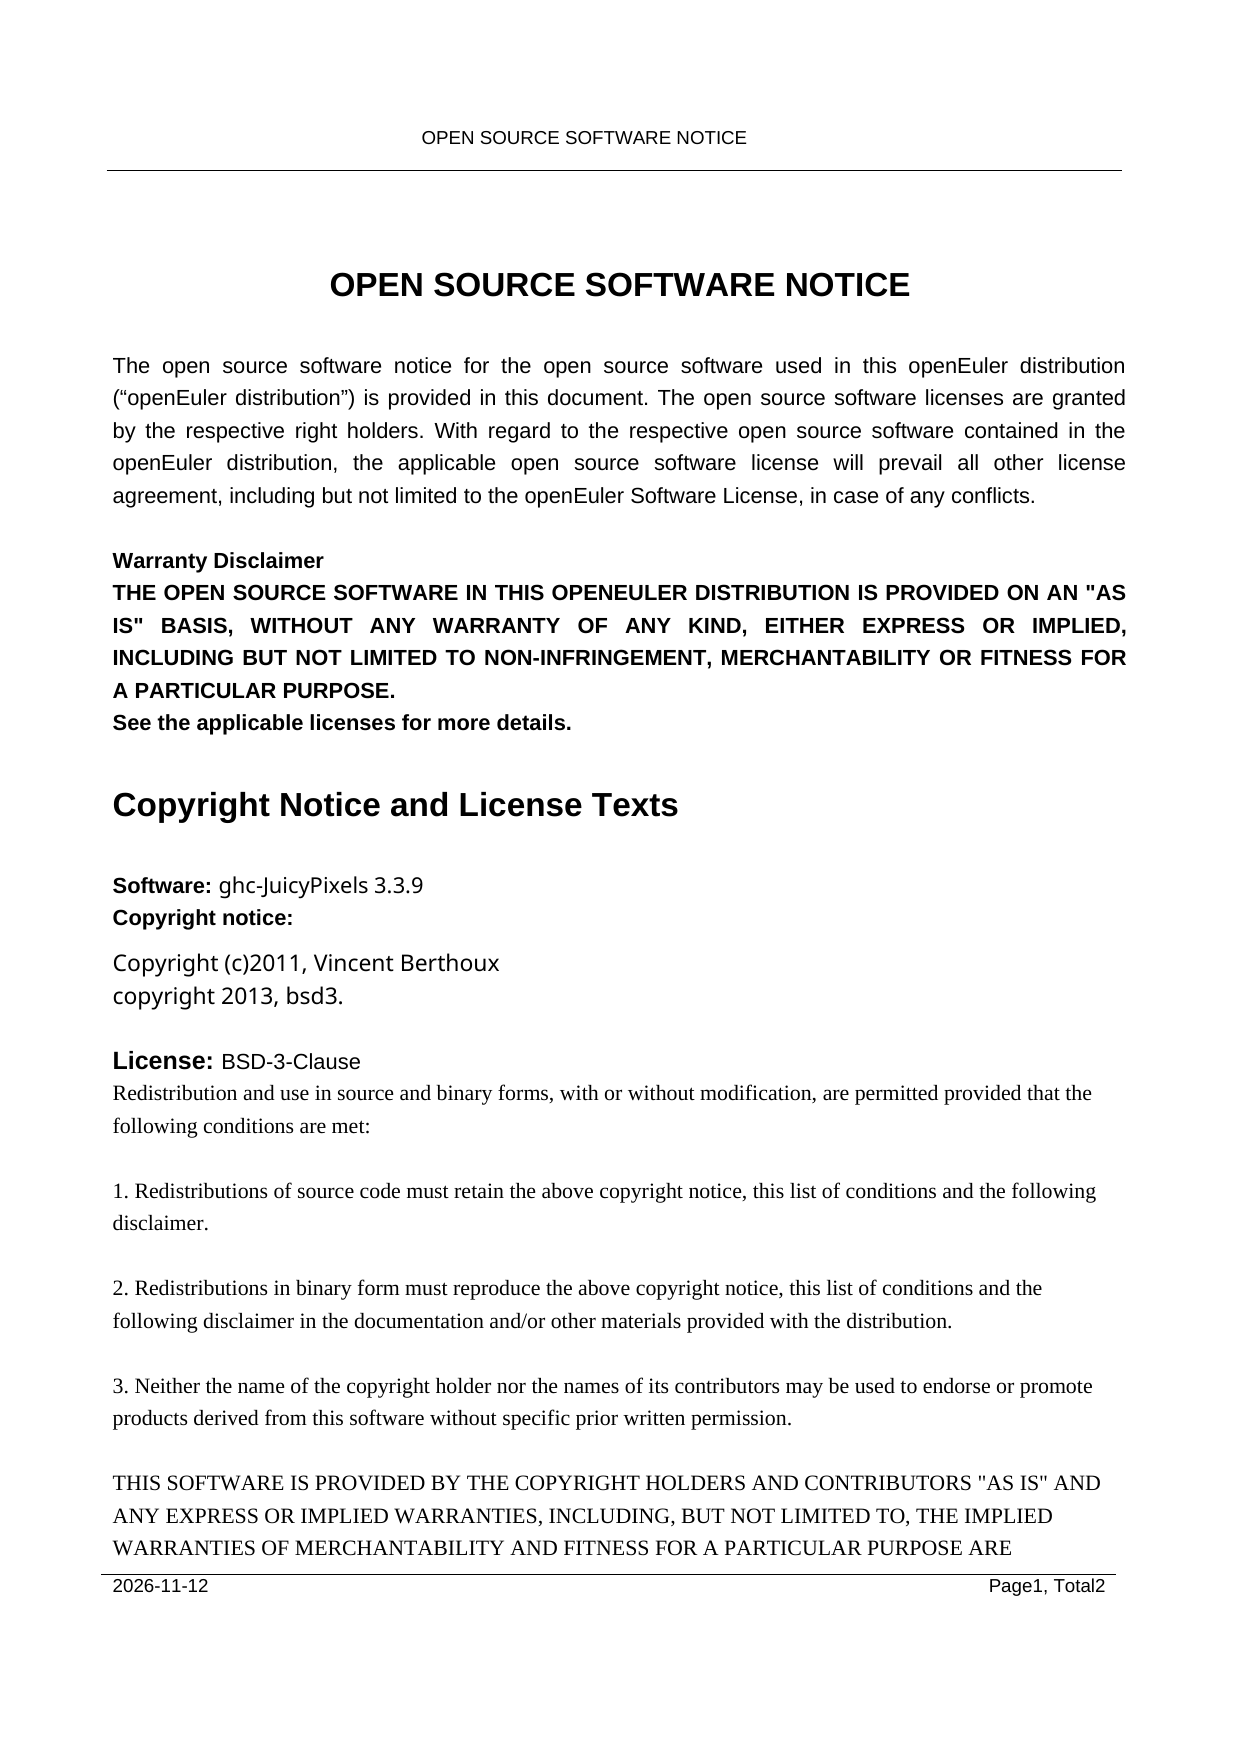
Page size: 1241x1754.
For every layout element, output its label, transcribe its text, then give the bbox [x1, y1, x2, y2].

text The open source software notice for the open source software used in this openEuler distribution (“openEuler distribution”) is provided in this document. The open source software licenses are granted by the respective right holders. With regard to the respective open source software contained in the openEuler distribution, the applicable open source software license will prevail all other license agreement, including but not limited to the openEuler Software License, in case of any conflicts. [112, 349, 1128, 511]
text OPEN SOURCE SOFTWARE NOTICE [112, 251, 1128, 316]
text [112, 1077, 1128, 1564]
text Copyright Notice and License Texts [112, 771, 1128, 836]
text Warranty Disclaimer [112, 544, 1128, 576]
text Copyright (c)2011, Vincent Berthoux copyright 2013, bsd3. [112, 947, 1128, 1044]
text License: BSD-3-Clause [112, 1044, 1128, 1077]
title Software: ghc-JuicyPixels 3.3.9 [112, 869, 1128, 901]
text Copyright notice: [112, 901, 1128, 934]
text THE OPEN SOURCE SOFTWARE IN THIS OPENEULER DISTRIBUTION IS PROVIDED ON AN "AS IS" BASIS, WITHOUT ANY WARRANTY OF ANY KIND, EITHER EXPRESS OR IMPLIED, INCLUDING BUT NOT LIMITED TO NON-INFRINGEMENT, MERCHANTABILITY OR FITNESS FOR A PARTICULAR PURPOSE. See the applicable licenses for more details. [112, 576, 1128, 739]
